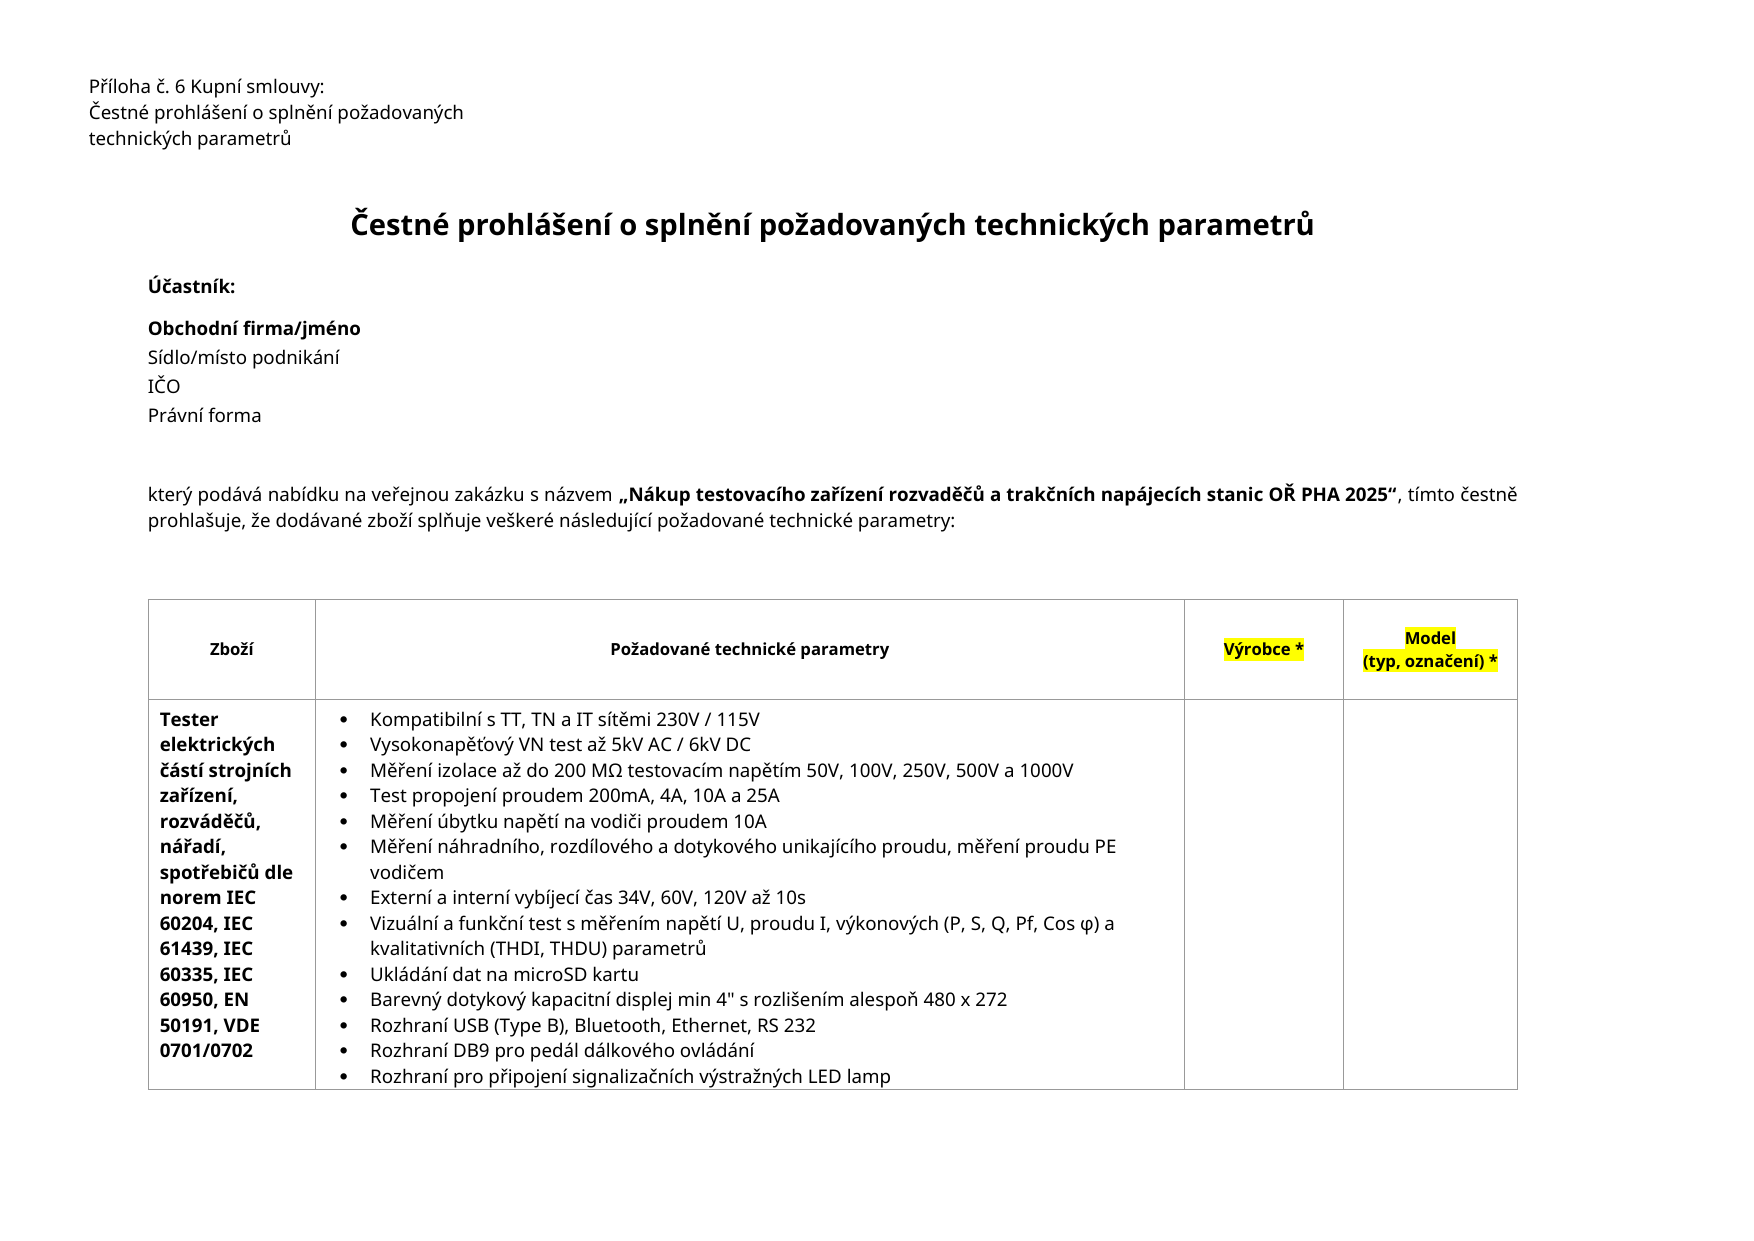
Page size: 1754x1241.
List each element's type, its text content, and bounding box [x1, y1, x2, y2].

text Sídlo/místo podnikání [148, 341, 1518, 370]
table_cell [1344, 700, 1517, 1089]
text IČO [148, 370, 1518, 399]
table_header Model (typ, označení) * [1344, 600, 1517, 699]
table_header Požadované technické parametry [316, 600, 1184, 699]
text Obchodní firma/jméno [148, 312, 1518, 341]
text Účastník: [148, 268, 1518, 299]
table_header Zboží [149, 600, 315, 699]
text Čestné prohlášení o splnění požadovaných technických parametrů [148, 204, 1518, 243]
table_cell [149, 700, 315, 1089]
table_header Výrobce * [1185, 600, 1343, 699]
text který podává nabídku na veřejnou zakázku s názvem „Nákup testovacího zařízení rozvaděčů a trakčních napájecích stanic OŘ PHA 2025“, tímto čestně prohlašuje, že dodávané zboží splňuje veškeré následující požadované technické parametry: [148, 482, 1518, 533]
text Právní forma [148, 399, 1518, 428]
table_cell [1185, 700, 1343, 1089]
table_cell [316, 700, 1184, 1089]
